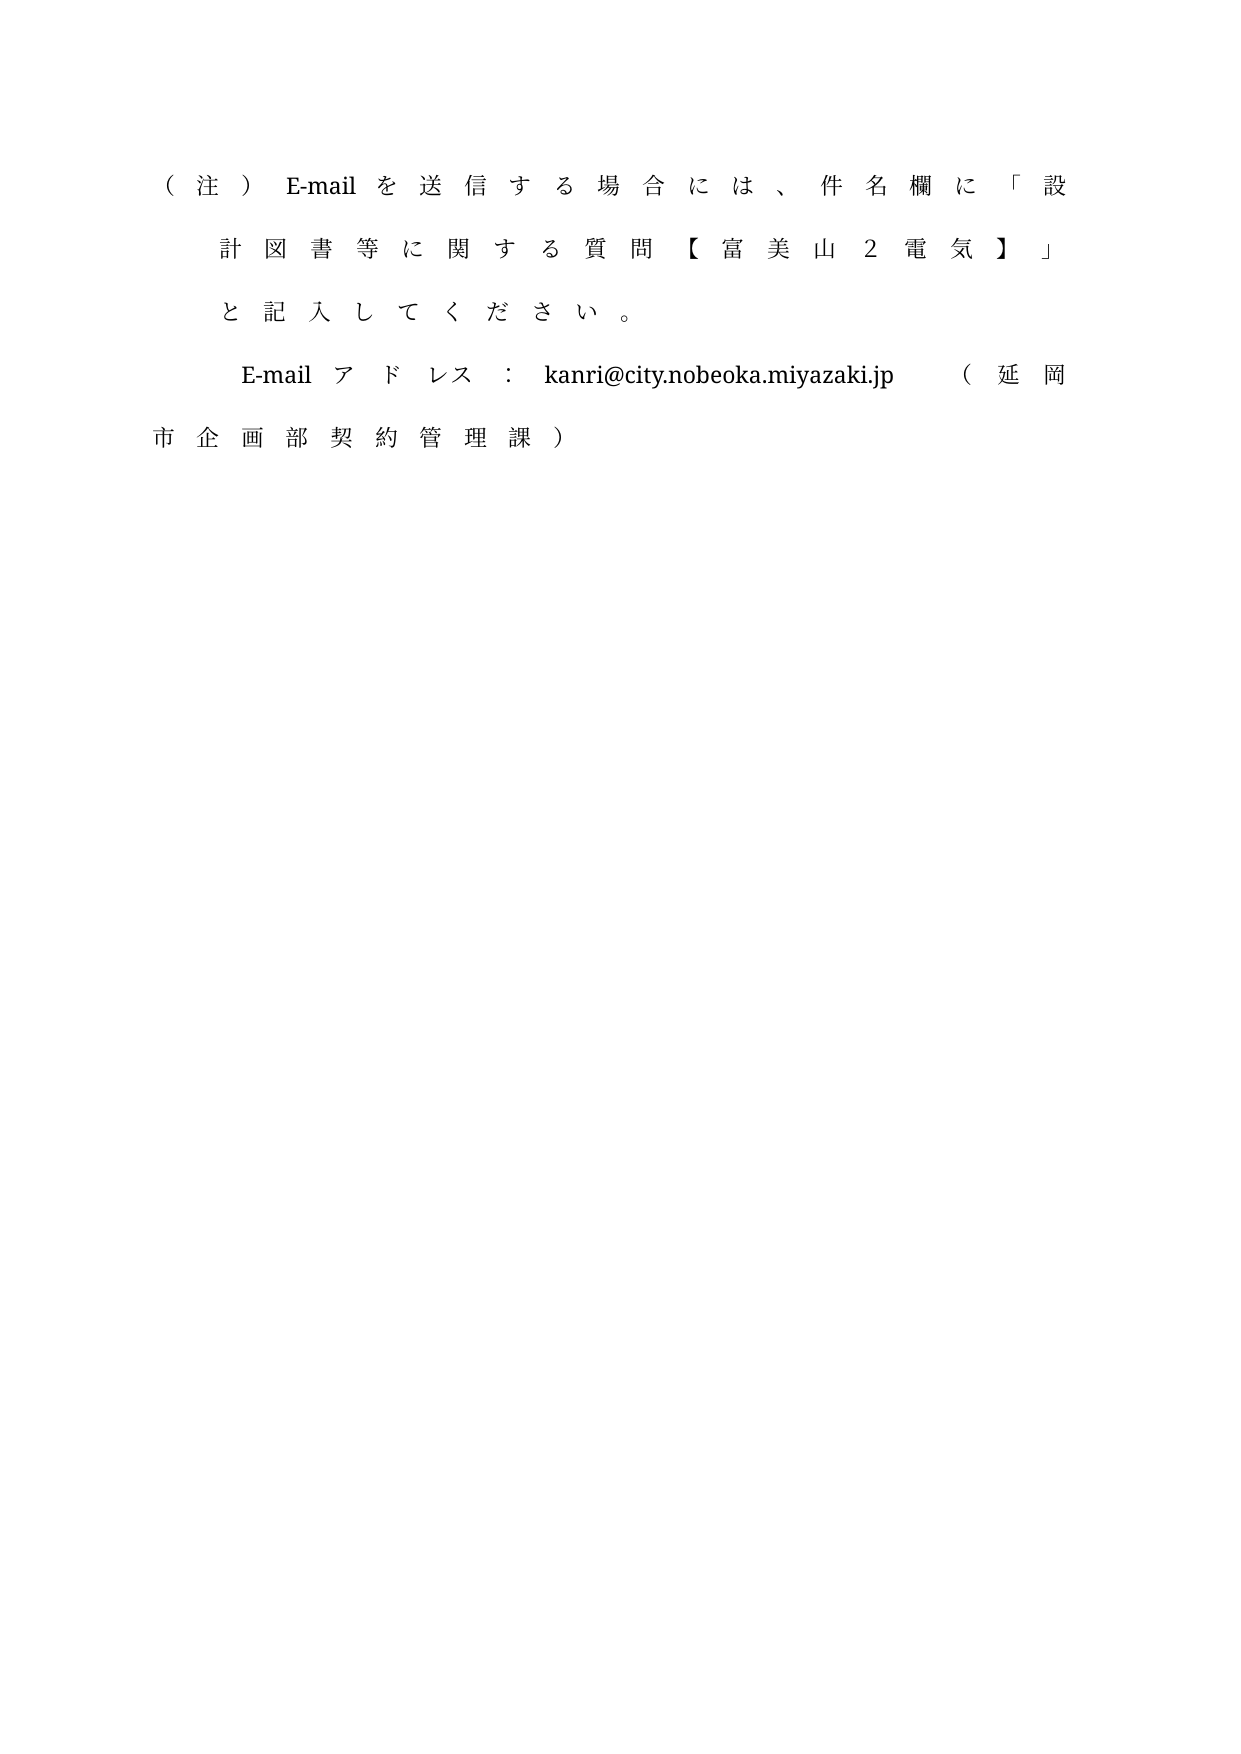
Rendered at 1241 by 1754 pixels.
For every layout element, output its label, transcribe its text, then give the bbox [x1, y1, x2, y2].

text E-mailアドレス：kanri@city.nobeoka.miyazaki.jp （企画部契約管理課） [152, 342, 1088, 468]
text （注）E-mailを送信する場合には、件名欄に「設計図書等に関する質問【富美山２電気】」と記入してください。 [152, 153, 1088, 342]
